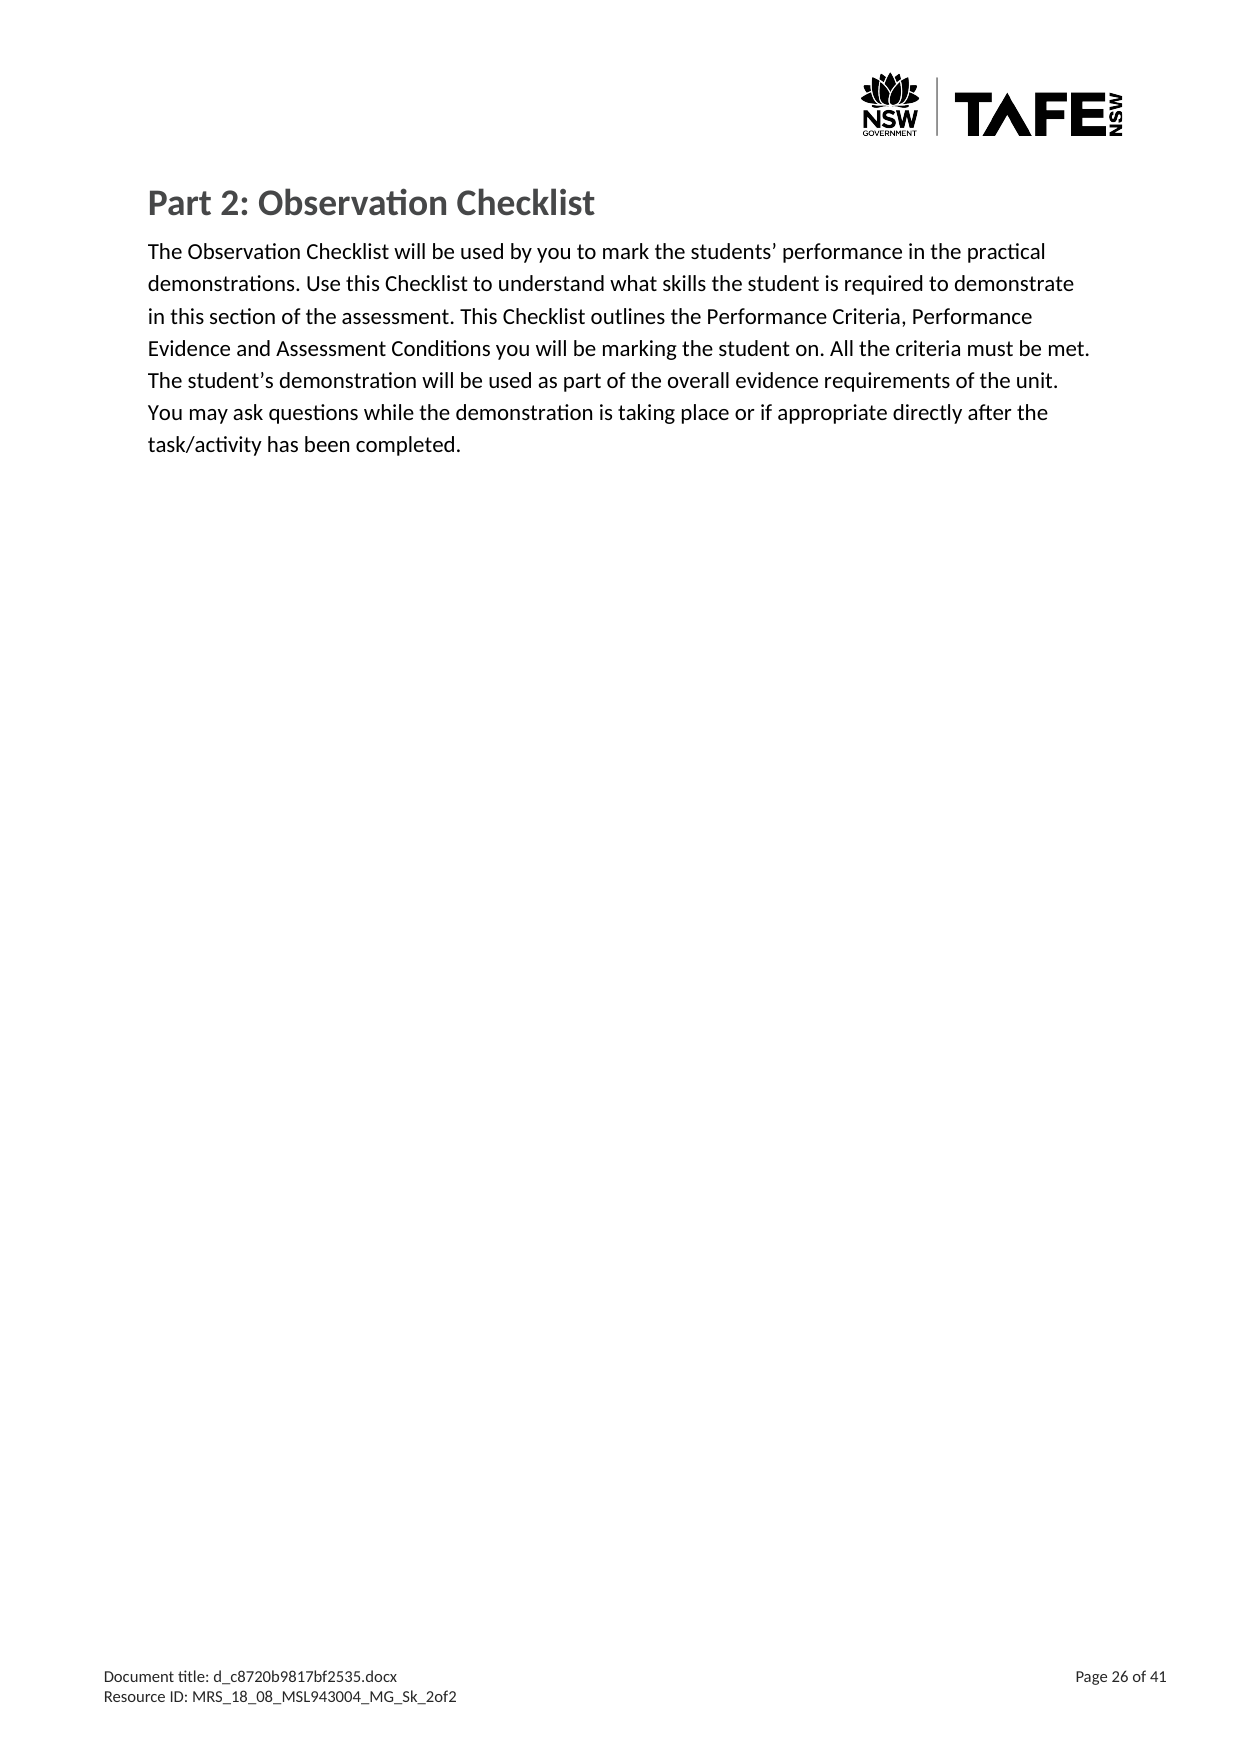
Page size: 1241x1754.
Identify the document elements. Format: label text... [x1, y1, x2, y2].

text The Observation Checklist will be used by you to mark the students’ performance in the practical demonstrations. Use this Checklist to understand what skills the student is required to demonstrate in this section of the assessment. This Checklist outlines the Performance Criteria, Performance Evidence and Assessment Conditions you will be marking the student on. All the criteria must be met. The student’s demonstration will be used as part of the overall evidence requirements of the unit. You may ask questions while the demonstration is taking place or if appropriate directly after the task/activity has been completed. [148, 237, 1092, 458]
subtitle Part 2: Observation Checklist [148, 179, 1092, 225]
picture [861, 71, 1123, 137]
